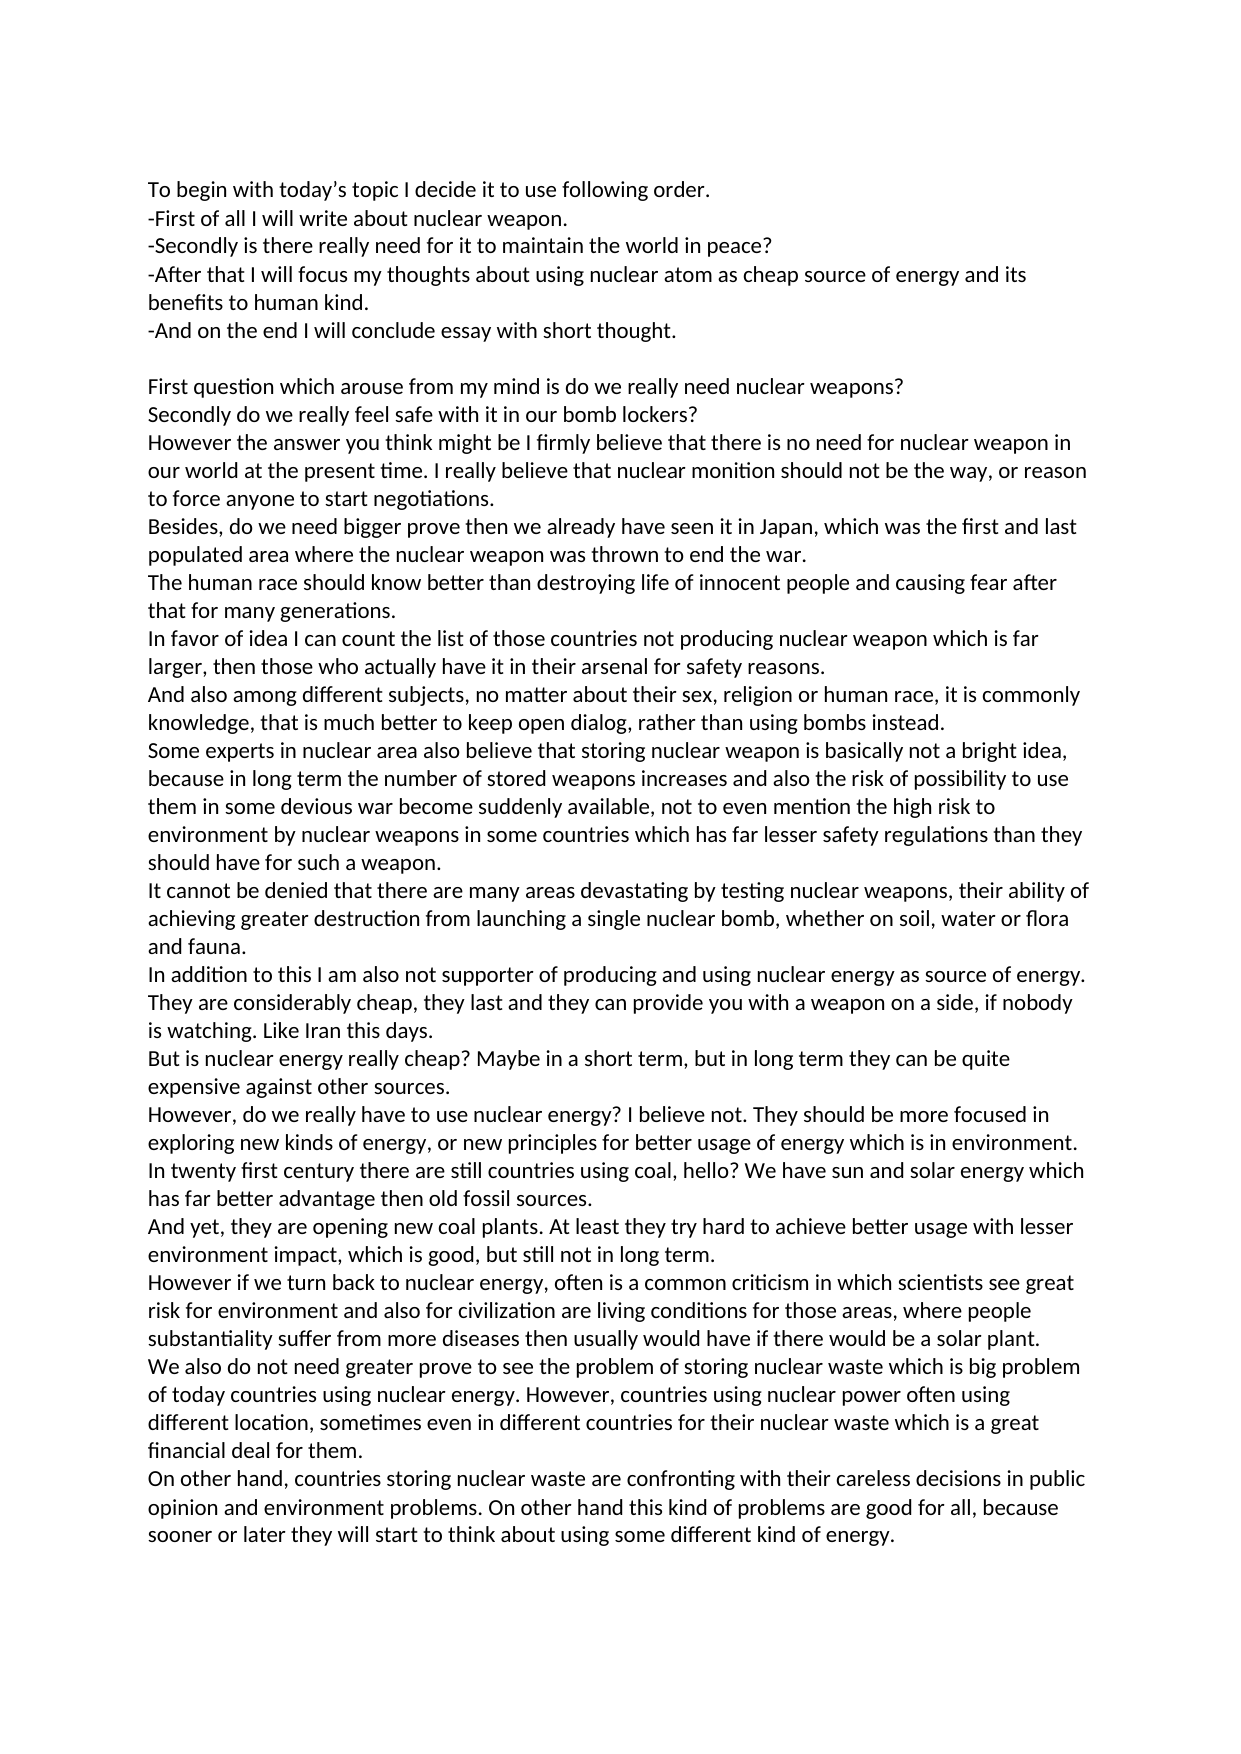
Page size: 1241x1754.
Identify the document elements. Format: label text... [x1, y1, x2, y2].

text Some experts in nuclear area also believe that storing nuclear weapon is basically not a bright idea, because in long term the number of stored weapons increases and also the risk of possibility to use them in some devious war become suddenly available, not to even mention the high risk to environment by nuclear weapons in some countries which has far lesser safety regulations than they should have for such a weapon. [148, 736, 1093, 876]
text -First of all I will write about nuclear weapon. [148, 204, 1093, 232]
text Secondly do we really feel safe with it in our bomb lockers? [148, 400, 1093, 428]
text And also among different subjects, no matter about their sex, religion or human race, it is commonly knowledge, that is much better to keep open dialog, rather than using bombs instead. [148, 680, 1093, 736]
text On other hand, countries storing nuclear waste are confronting with their careless decisions in public opinion and environment problems. On other hand this kind of problems are good for all, because sooner or later they will start to think about using some different kind of energy. [148, 1464, 1093, 1549]
text The human race should know better than destroying life of innocent people and causing fear after that for many generations. [148, 568, 1093, 624]
text -After that I will focus my thoughts about using nuclear atom as cheap source of energy and its benefits to human kind. [148, 260, 1093, 316]
text -And on the end I will conclude essay with short thought. [148, 316, 1093, 344]
text In twenty first century there are still countries using coal, hello? We have sun and solar energy which has far better advantage then old fossil sources. [148, 1156, 1093, 1212]
text However, do we really have to use nuclear energy? I believe not. They should be more focused in exploring new kinds of energy, or new principles for better usage of energy which is in environment. [148, 1100, 1093, 1156]
text Besides, do we need bigger prove then we already have seen it in Japan, which was the first and last populated area where the nuclear weapon was thrown to end the war. [148, 512, 1093, 568]
text But is nuclear energy really cheap? Maybe in a short term, but in long term they can be quite expensive against other sources. [148, 1044, 1093, 1100]
text In favor of idea I can count the list of those countries not producing nuclear weapon which is far larger, then those who actually have it in their arsenal for safety reasons. [148, 624, 1093, 680]
text First question which arouse from my mind is do we really need nuclear weapons? [148, 372, 1093, 400]
text -Secondly is there really need for it to maintain the world in peace? [148, 232, 1093, 260]
text We also do not need greater prove to see the problem of storing nuclear waste which is big problem of today countries using nuclear energy. However, countries using nuclear power often using different location, sometimes even in different countries for their nuclear waste which is a great financial deal for them. [148, 1352, 1093, 1464]
text In addition to this I am also not supporter of producing and using nuclear energy as source of energy. [148, 960, 1093, 988]
text And yet, they are opening new coal plants. At least they try hard to achieve better usage with lesser environment impact, which is good, but still not in long term. [148, 1212, 1093, 1268]
text To begin with today’s topic I decide it to use following order. [148, 176, 1093, 204]
text However the answer you think might be I firmly believe that there is no need for nuclear weapon in our world at the present time. I really believe that nuclear monition should not be the way, or reason to force anyone to start negotiations. [148, 428, 1093, 512]
text It cannot be denied that there are many areas devastating by testing nuclear weapons, their ability of achieving greater destruction from launching a single nuclear bomb, whether on soil, water or flora and fauna. [148, 876, 1093, 960]
text They are considerably cheap, they last and they can provide you with a weapon on a side, if nobody is watching. Like Iran this days. [148, 988, 1093, 1044]
text However if we turn back to nuclear energy, often is a common criticism in which scientists see great risk for environment and also for civilization are living conditions for those areas, where people substantiality suffer from more diseases then usually would have if there would be a solar plant. [148, 1268, 1093, 1352]
